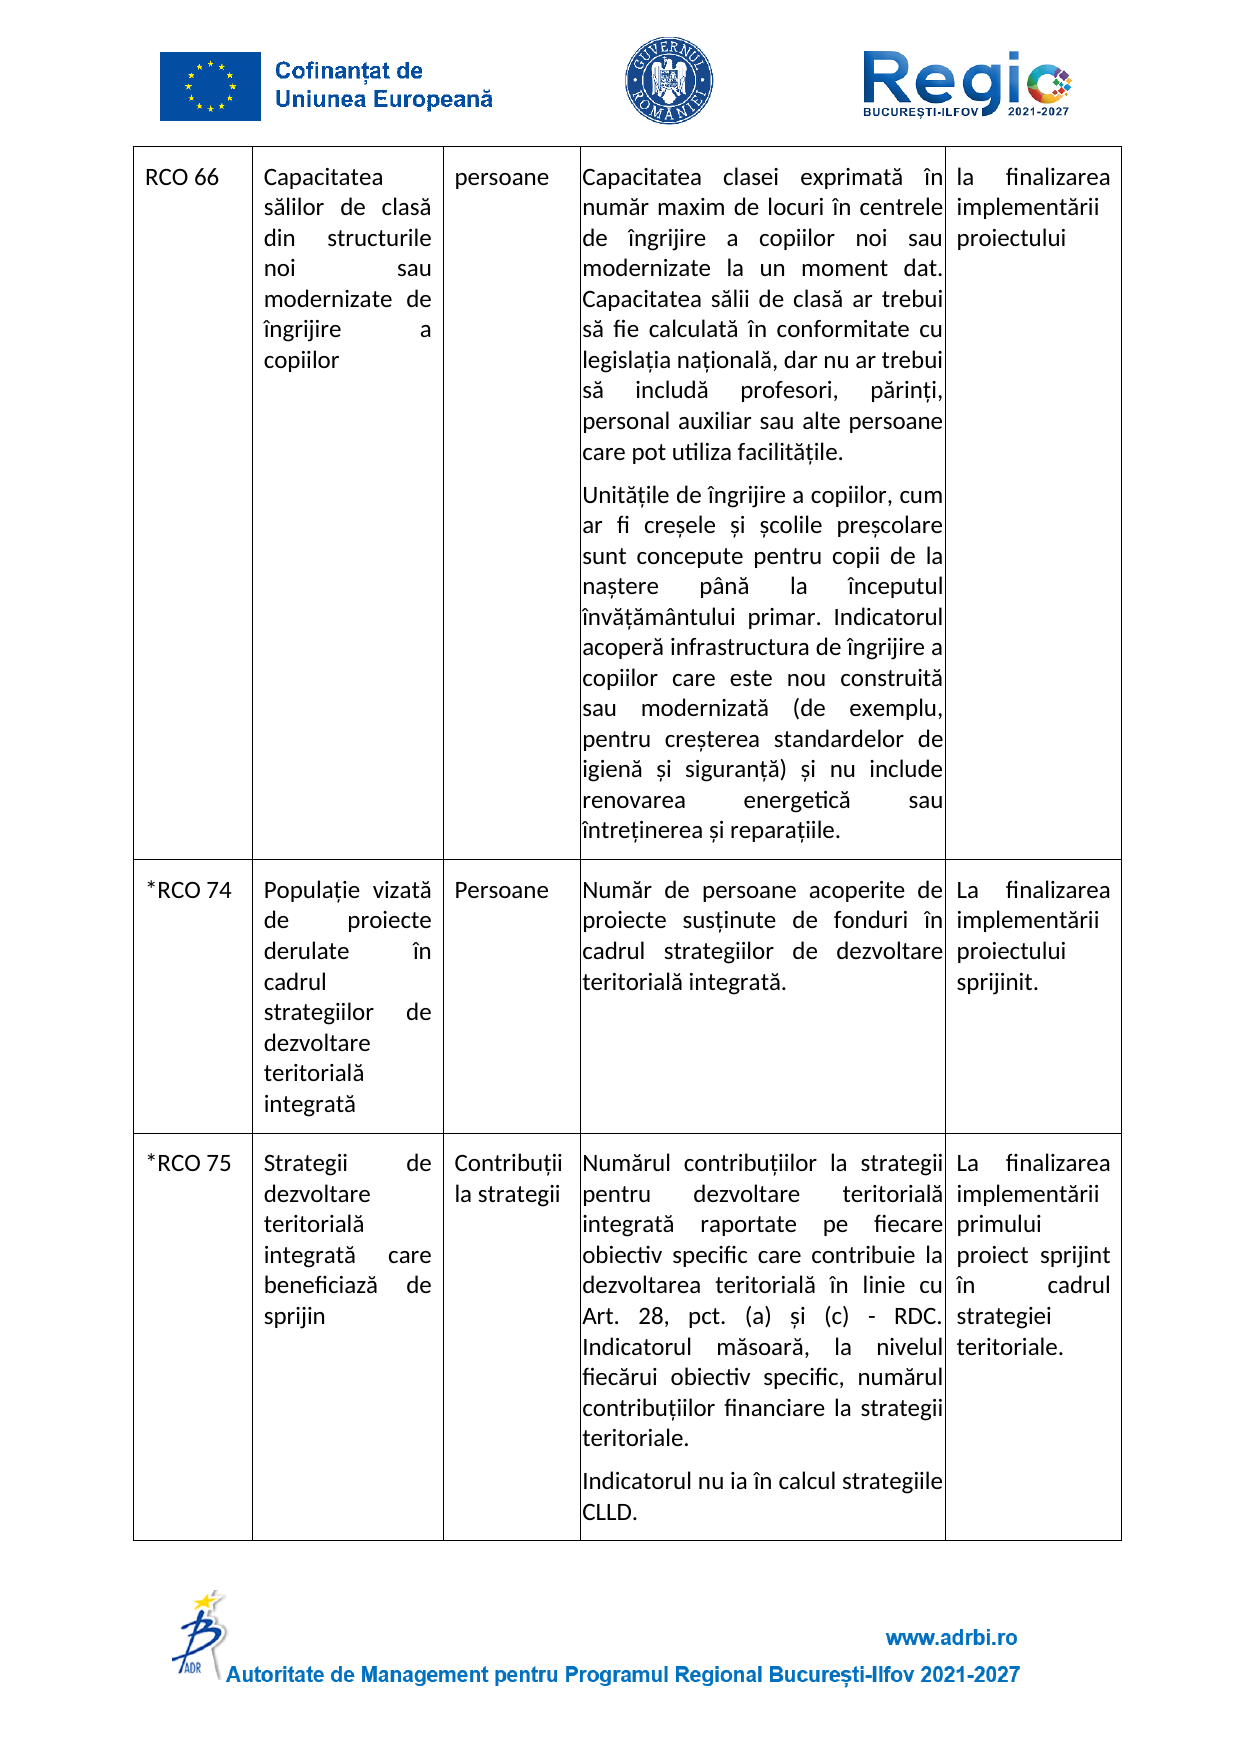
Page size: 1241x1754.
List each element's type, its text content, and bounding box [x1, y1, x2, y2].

table_cell Capacitatea sălilor de clasă din structurile noi sau modernizate de îngrijire a copiilor [253, 147, 443, 859]
table_cell Număr de persoane acoperite de proiecte susținute de fonduri în cadrul strategiilor de dezvoltare teritorială integrată. [581, 860, 945, 1132]
table_cell RCO 66 [134, 147, 252, 859]
table_cell Numărul contribuțiilor la strategii pentru dezvoltare teritorială integrată raportate pe fiecare obiectiv specific care contribuie la dezvoltarea teritorială în linie cu Art. 28, pct. (a) și (c) - RDC. Indicatorul măsoară, la nivelul fiecărui obiectiv specific, numărul contribuțiilor financiare la strategii teritoriale. Indicatorul nu ia în calcul strategiile CLLD. [581, 1134, 945, 1540]
table_cell *RCO 75 [134, 1134, 252, 1540]
table_cell Strategii de dezvoltare teritorială integrată care beneficiază de sprijin [253, 1134, 443, 1540]
table_cell Populație vizată de proiecte derulate în cadrul strategiilor de dezvoltare teritorială integrată [253, 860, 443, 1132]
picture [132, 1587, 1060, 1699]
table_cell Contribuții la strategii [444, 1134, 580, 1540]
table_cell *RCO 74 [134, 860, 252, 1132]
table_cell La finalizarea implementării primului proiect sprijint în cadrul strategiei teritoriale. [946, 1134, 1121, 1540]
table_cell persoane [444, 147, 580, 859]
table_cell Persoane [444, 860, 580, 1132]
table_cell Capacitatea clasei exprimată în număr maxim de locuri în centrele de îngrijire a copiilor noi sau modernizate la un moment dat. Capacitatea sălii de clasă ar trebui să fie calculată în conformitate cu legislația națională, dar nu ar trebui să includă profesori, părinți, personal auxiliar sau alte persoane care pot utiliza facilitățile. Unitățile de îngrijire a copiilor, cum ar fi creșele și școlile preșcolare sunt concepute pentru copii de la naștere până la începutul învățământului primar. Indicatorul acoperă infrastructura de îngrijire a copiilor care este nou construită sau modernizată (de exemplu, pentru creșterea standardelor de igienă și siguranță) și nu include renovarea energetică sau întreținerea și reparațiile. [581, 147, 945, 859]
table_cell la finalizarea implementării proiectului [946, 147, 1121, 859]
table_cell La finalizarea implementării proiectului sprijinit. [946, 860, 1121, 1132]
picture [155, 35, 1101, 125]
